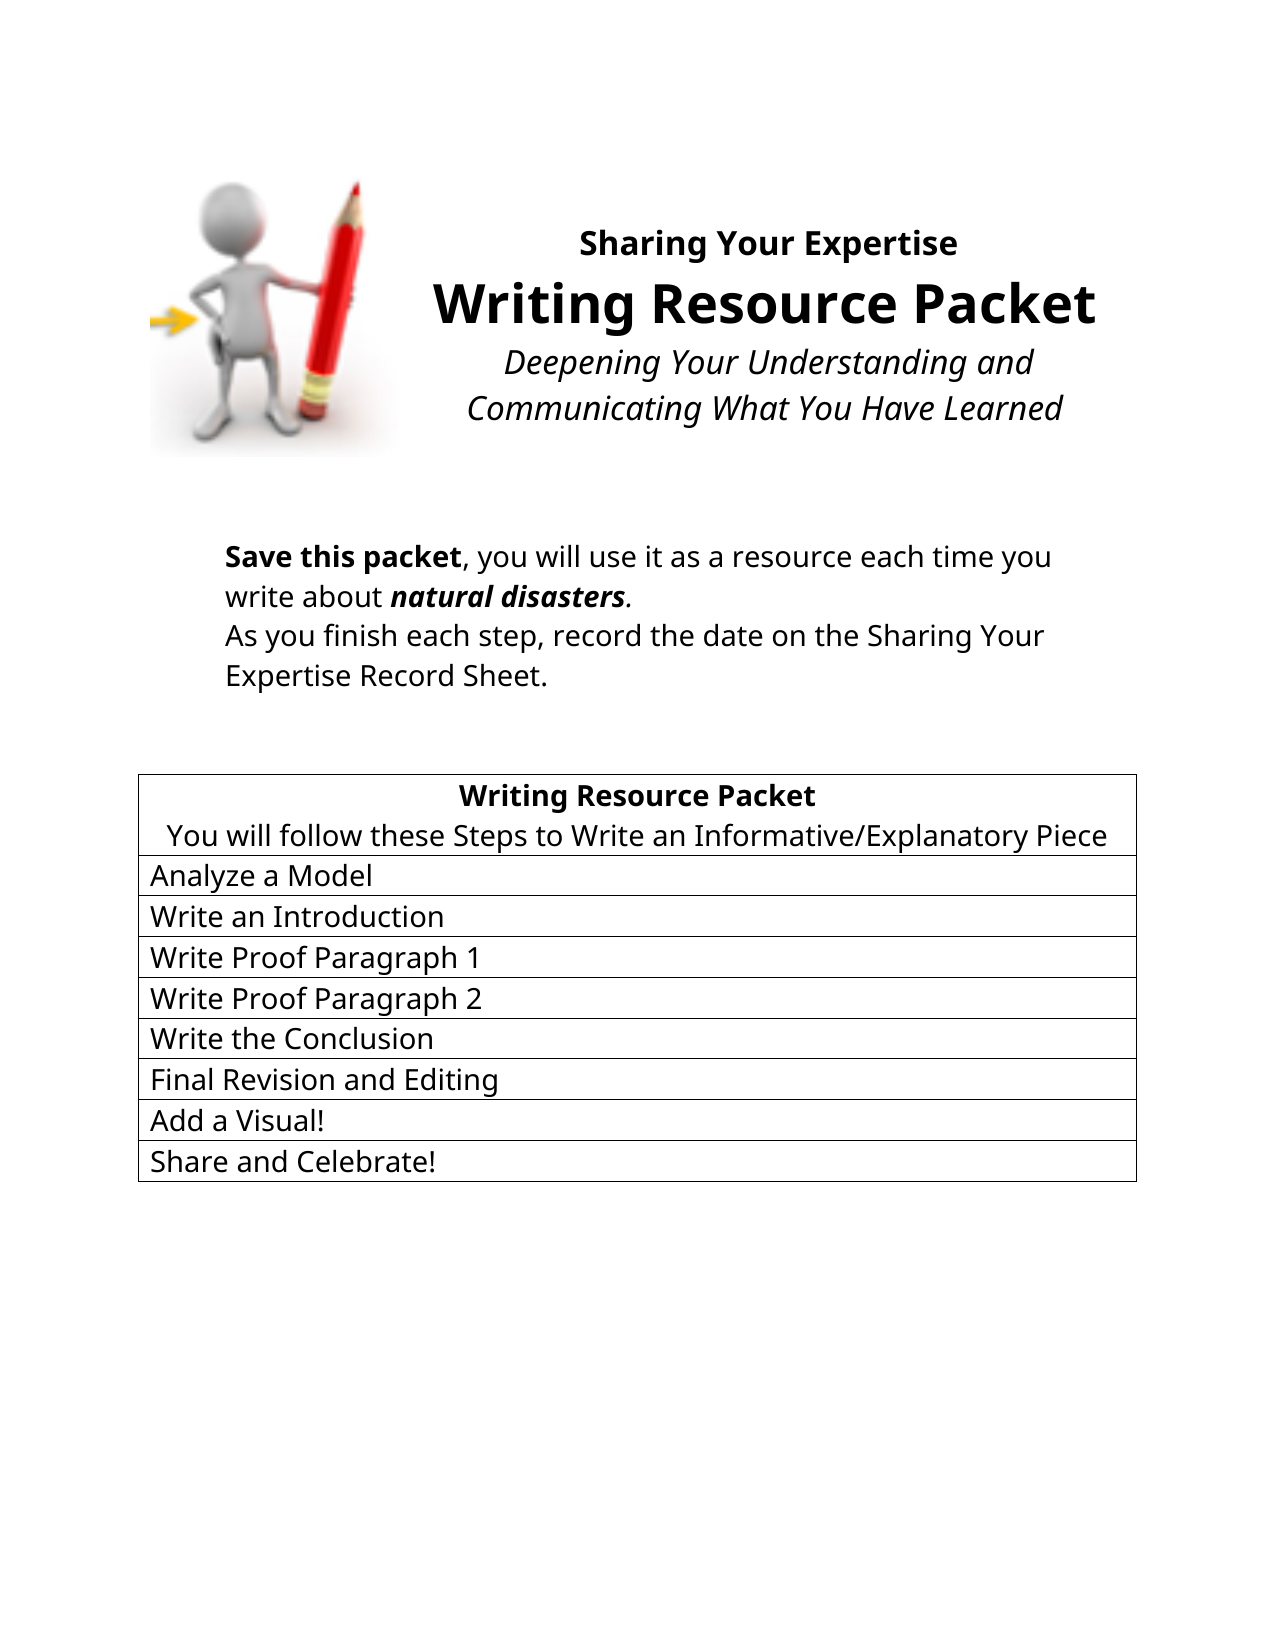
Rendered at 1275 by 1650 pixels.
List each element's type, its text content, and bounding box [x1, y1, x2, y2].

table_header Writing Resource Packet You will follow these Steps to Write an Informative/Explanatory Piece [139, 775, 1136, 855]
table_cell Add a Visual! [139, 1100, 1136, 1140]
table_cell Write an Introduction [139, 896, 1136, 936]
list Save this packet, you will use it as a resource each time you [225, 536, 1125, 576]
table_cell Write Proof Paragraph 1 [139, 937, 1136, 977]
table_cell Final Revision and Editing [139, 1059, 1136, 1099]
table_cell Write the Conclusion [139, 1019, 1136, 1058]
table_cell Share and Celebrate! [139, 1141, 1136, 1181]
picture [150, 150, 417, 457]
table_cell Analyze a Model [139, 856, 1136, 895]
list As you finish each step, record the date on the Sharing Your Expertise Record Sheet. [225, 616, 1125, 695]
table_cell Write Proof Paragraph 2 [139, 978, 1136, 1018]
list write about natural disasters. [225, 576, 1125, 616]
